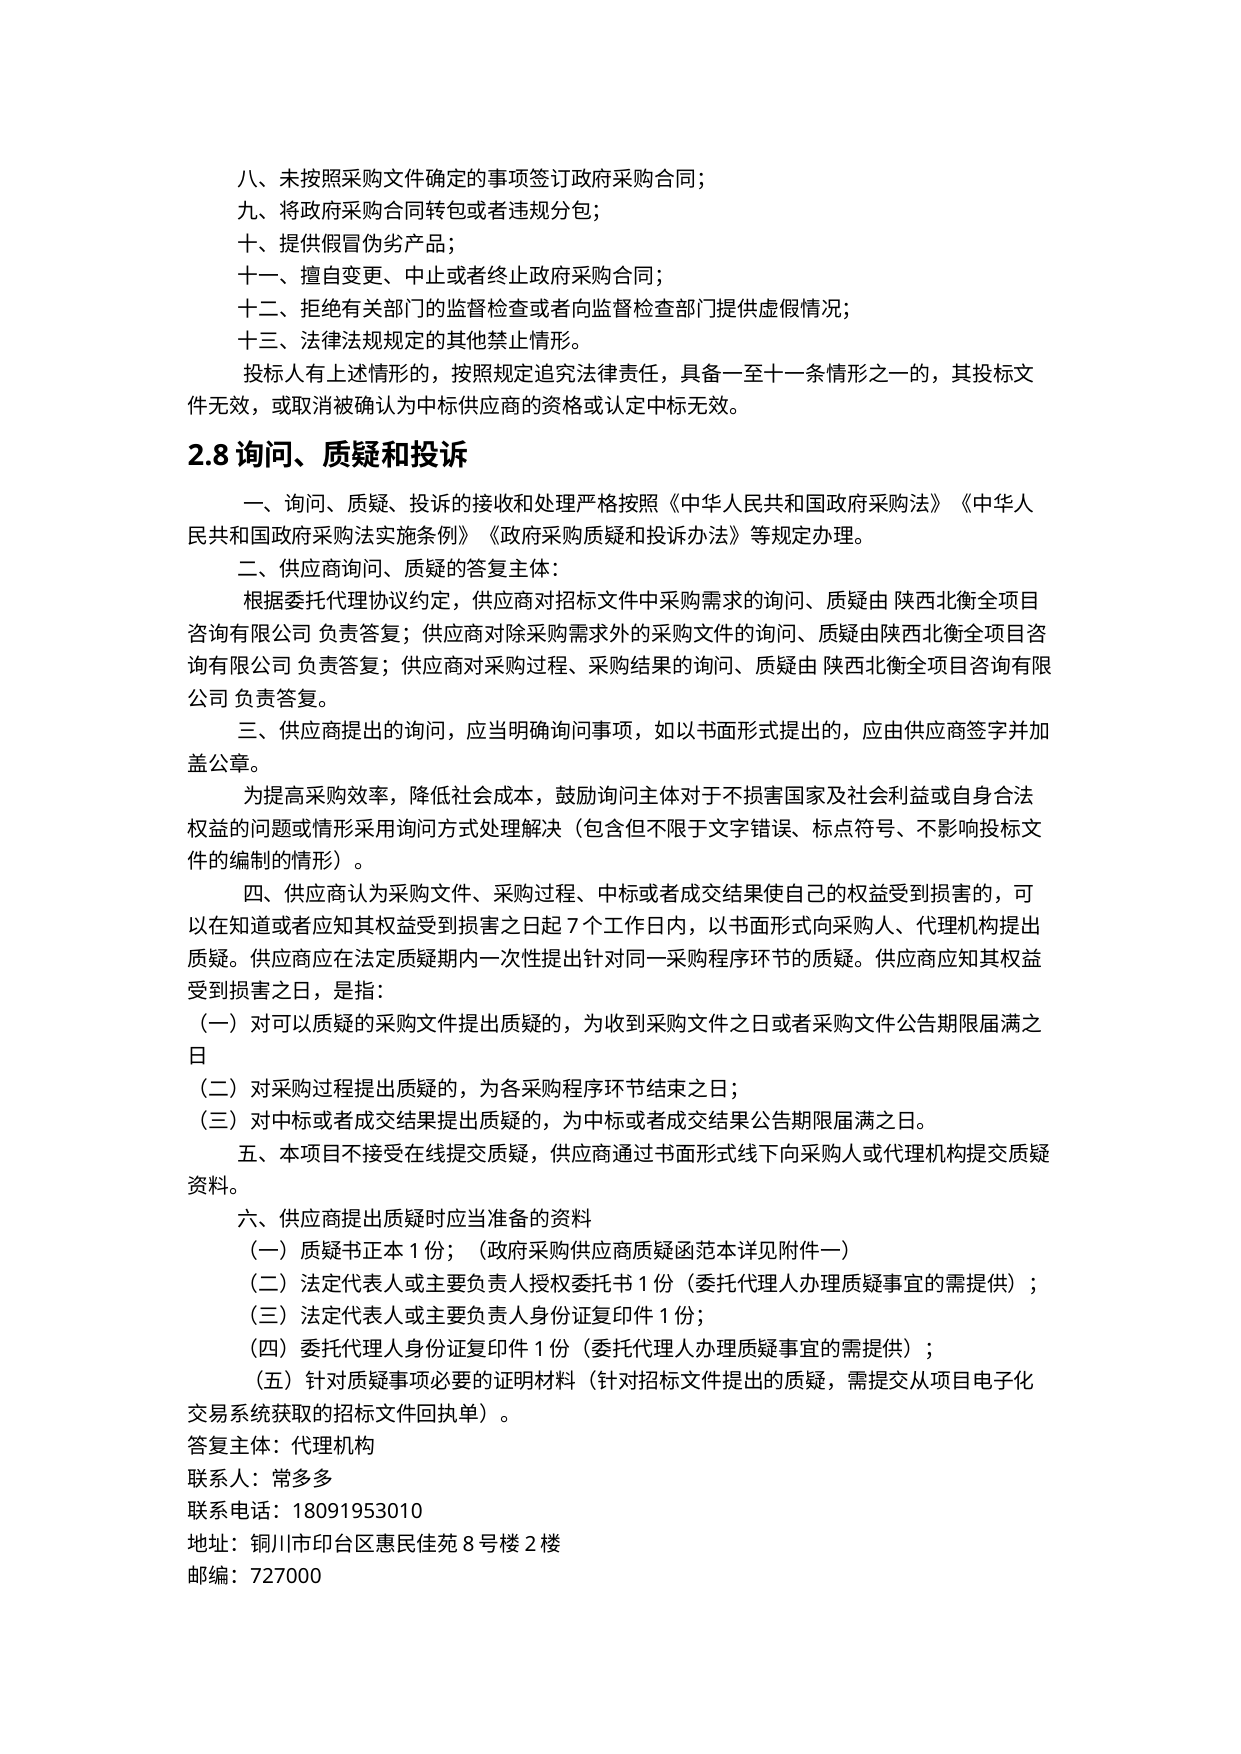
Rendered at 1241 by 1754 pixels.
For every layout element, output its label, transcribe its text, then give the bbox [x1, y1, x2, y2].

text 2.8询问、质疑和投诉 [187, 422, 1053, 487]
text （三）对中标或者成交结果提出质疑的，为中标或者成交结果公告期限届满之日。 [187, 1104, 1053, 1137]
text 联系电话：18091953010 [187, 1494, 1053, 1527]
text （三）法定代表人或主要负责人身份证复印件1份； [187, 1299, 1053, 1332]
text 十一、擅自变更、中止或者终止政府采购合同； [187, 259, 1053, 292]
text 五、本项目不接受在线提交质疑，供应商通过书面形式线下向采购人或代理机构提交质疑资料。 [187, 1137, 1053, 1202]
text 联系人：常多多 [187, 1462, 1053, 1494]
text （一）对可以质疑的采购文件提出质疑的，为收到采购文件之日或者采购文件公告期限届满之日 [187, 1007, 1053, 1072]
text 邮编：727000 [187, 1559, 1053, 1592]
text 投标人有上述情形的，按照规定追究法律责任，具备一至十一条情形之一的，其投标文件无效，或取消被确认为中标供应商的资格或认定中标无效。 [187, 357, 1053, 422]
text 九、将政府采购合同转包或者违规分包； [187, 194, 1053, 227]
text 四、供应商认为采购文件、采购过程、中标或者成交结果使自己的权益受到损害的，可以在知道或者应知其权益受到损害之日起7个工作日内，以书面形式向采购人、代理机构提出质疑。供应商应在法定质疑期内一次性提出针对同一采购程序环节的质疑。供应商应知其权益受到损害之日，是指： [187, 877, 1053, 1007]
text 二、供应商询问、质疑的答复主体： [187, 552, 1053, 584]
text 地址：铜川市印台区惠民佳苑8号楼2楼 [187, 1527, 1053, 1559]
text （一）质疑书正本1份；（政府采购供应商质疑函范本详见附件一） [187, 1234, 1053, 1267]
text （五）针对质疑事项必要的证明材料（针对招标文件提出的质疑，需提交从项目电子化交易系统获取的招标文件回执单）。 [187, 1364, 1053, 1429]
text 一、询问、质疑、投诉的接收和处理严格按照《中华人民共和国政府采购法》《中华人民共和国政府采购法实施条例》《政府采购质疑和投诉办法》等规定办理。 [187, 487, 1053, 552]
text 六、供应商提出质疑时应当准备的资料 [187, 1202, 1053, 1234]
text 根据委托代理协议约定，供应商对招标文件中采购需求的询问、质疑由 陕西北衡全项目咨询有限公司 负责答复；供应商对除采购需求外的采购文件的询问、质疑由陕西北衡全项目咨询有限公司 负责答复；供应商对采购过程、采购结果的询问、质疑由 陕西北衡全项目咨询有限公司 负责答复。 [187, 584, 1053, 714]
text 三、供应商提出的询问，应当明确询问事项，如以书面形式提出的，应由供应商签字并加盖公章。 [187, 714, 1053, 779]
text 十三、法律法规规定的其他禁止情形。 [187, 324, 1053, 357]
text 答复主体：代理机构 [187, 1429, 1053, 1462]
text 十二、拒绝有关部门的监督检查或者向监督检查部门提供虚假情况； [187, 292, 1053, 324]
text （二）对采购过程提出质疑的，为各采购程序环节结束之日； [187, 1072, 1053, 1104]
text 为提高采购效率，降低社会成本，鼓励询问主体对于不损害国家及社会利益或自身合法权益的问题或情形采用询问方式处理解决（包含但不限于文字错误、标点符号、不影响投标文件的编制的情形）。 [187, 779, 1053, 877]
text 十、提供假冒伪劣产品； [187, 227, 1053, 259]
text 八、未按照采购文件确定的事项签订政府采购合同； [187, 162, 1053, 194]
text （四）委托代理人身份证复印件1份（委托代理人办理质疑事宜的需提供）； [187, 1332, 1053, 1364]
text （二）法定代表人或主要负责人授权委托书1份（委托代理人办理质疑事宜的需提供）； [187, 1267, 1053, 1299]
